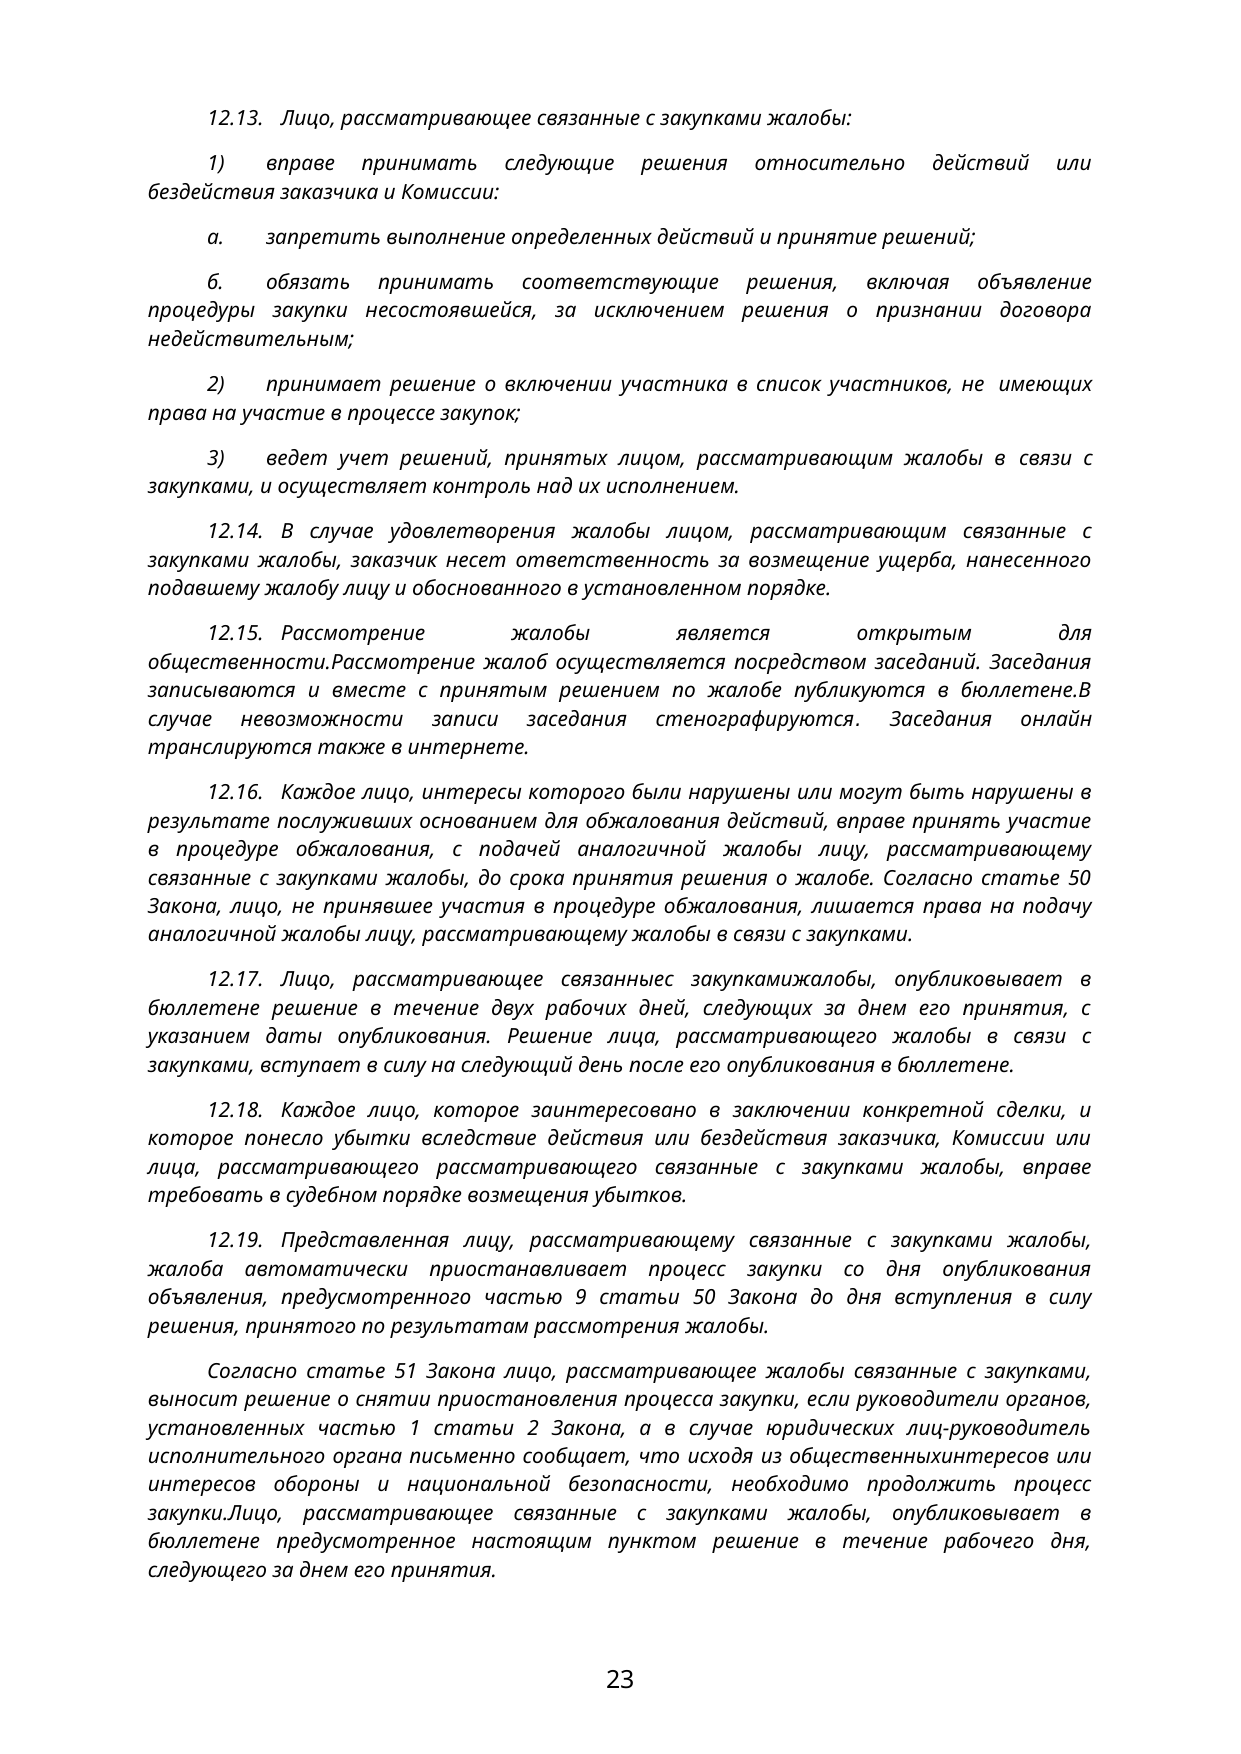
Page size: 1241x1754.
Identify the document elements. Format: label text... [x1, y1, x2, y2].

text 12.13. Лицо, рассматривающее связанные с закупками жалобы: [148, 103, 1092, 132]
text а. запретить выполнение определенных действий и принятие решений; [148, 222, 1092, 251]
text Согласно статье 51 Закона лицо, рассматривающее жалобы связанные с закупками, выносит решение о снятии приостановления процесса закупки, если руководители органов, установленных частью 1 статьи 2 Закона, а в случае юридических лиц-руководитель исполнительного органа письменно сообщает, что исходя из общественныхинтересов или интересов обороны и национальной безопасности, необходимо продолжить процесс закупки.Лицо, рассматривающее связанные с закупками жалобы, опубликовывает в бюллетене предусмотренное настоящим пунктом решение в течение рабочего дня, следующего за днем его принятия. [148, 1356, 1092, 1583]
text 12.14. В случае удовлетворения жалобы лицом, рассматривающим связанные с закупками жалобы, заказчик несет ответственность за возмещение ущерба, нанесенного подавшему жалобу лицу и обоснованного в установленном порядке. [148, 516, 1092, 602]
text 3) ведет учет решений, принятых лицом, рассматривающим жалобы в связи с закупками, и осуществляет контроль над их исполнением. [148, 443, 1092, 500]
text 12.19. Представленная лицу, рассматривающему связанные с закупками жалобы, жалоба автоматически приостанавливает процесс закупки со дня опубликования объявления, предусмотренного частью 9 статьи 50 Закона до дня вступления в силу решения, принятого по результатам рассмотрения жалобы. [148, 1225, 1092, 1339]
text 12.18. Каждое лицо, которое заинтересовано в заключении конкретной сделки, и которое понесло убытки вследствие действия или бездействия заказчика, Комиссии или лица, рассматривающего рассматривающего связанные с закупками жалобы, вправе требовать в судебном порядке возмещения убытков. [148, 1095, 1092, 1209]
text 1) вправе принимать следующие решения относительно действий или бездействия заказчика и Комиссии: [148, 148, 1092, 205]
text 12.17. Лицо, рассматривающее связанныес закупкамижалобы, опубликовывает в бюллетене решение в течение двух рабочих дней, следующих за днем его принятия, с указанием даты опубликования. Решение лица, рассматривающего жалобы в связи с закупками, вступает в силу на следующий день после его опубликования в бюллетене. [148, 964, 1092, 1078]
text б. обязать принимать соответствующие решения, включая объявление процедуры закупки несостоявшейся, за исключением решения о признании договора недействительным; [148, 267, 1092, 352]
text 2) принимает решение о включении участника в список участников, не имеющих права на участие в процессе закупок; [148, 369, 1092, 426]
text 12.16. Каждое лицо, интересы которого были нарушены или могут быть нарушены в результате послуживших основанием для обжалования действий, вправе принять участие в процедуре обжалования, с подачей аналогичной жалобы лицу, рассматривающему связанные с закупками жалобы, до срока принятия решения о жалобе. Согласно статье 50 Закона, лицо, не принявшее участия в процедуре обжалования, лишается права на подачу аналогичной жалобы лицу, рассматривающему жалобы в связи с закупками. [148, 777, 1092, 948]
text 12.15. Рассмотрение жалобы является открытым для общественности.Рассмотрение жалоб осуществляется посредством заседаний. Заседания записываются и вместе с принятым решением по жалобе публикуются в бюллетене.В случае невозможности записи заседания стенографируются. Заседания онлайн транслируются также в интернете. [148, 618, 1092, 761]
